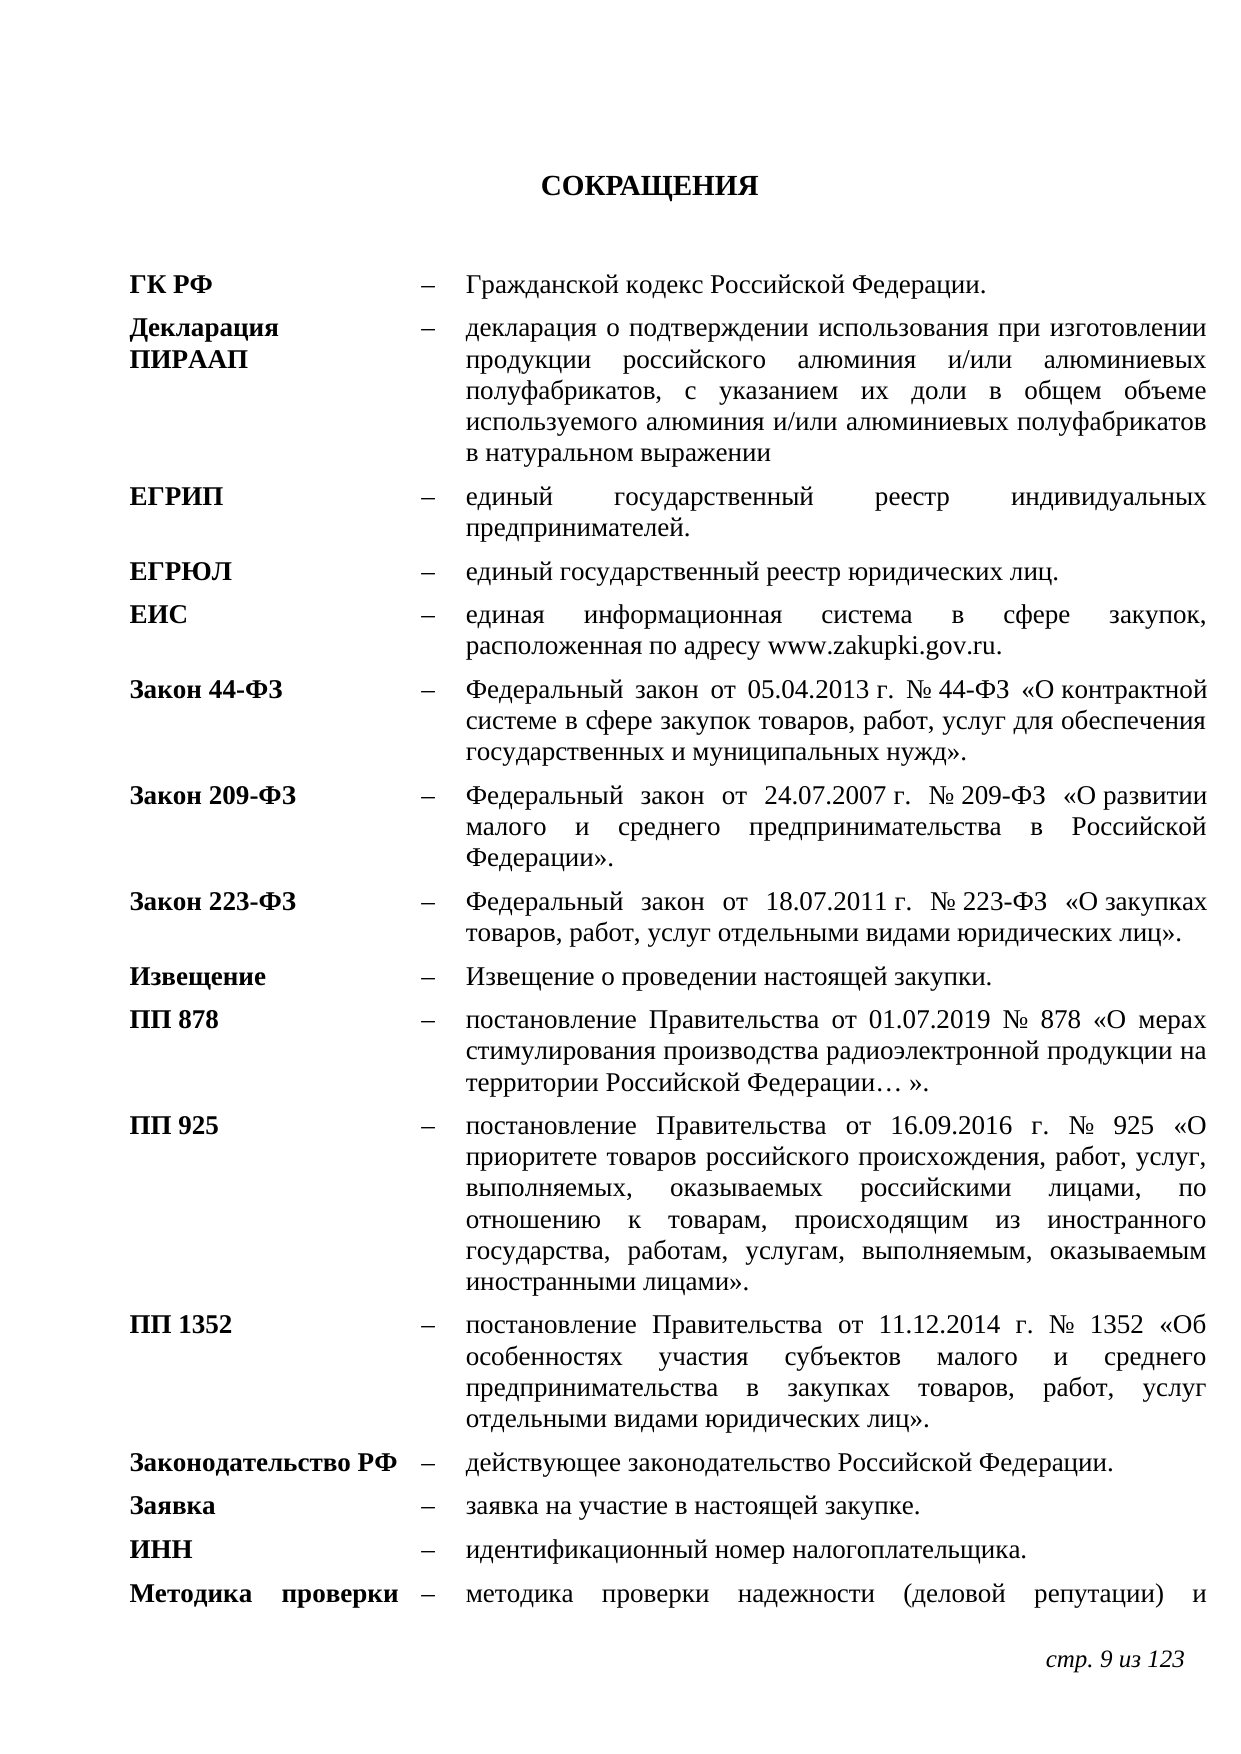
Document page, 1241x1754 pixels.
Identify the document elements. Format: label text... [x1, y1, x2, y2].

table_cell – [410, 542, 454, 586]
table_cell заявка на участие в настоящей закупке. [454, 1477, 1218, 1521]
subtitle СОКРАЩЕНИЯ [118, 168, 1181, 202]
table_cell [454, 1564, 1218, 1608]
table_cell – [410, 1433, 454, 1477]
table_cell – [410, 873, 454, 947]
table_cell – [410, 1097, 454, 1296]
table_cell постановление Правительства от 11.12.2014 г. № 1352 «Об особенностях участия субъектов малого и среднего предпринимательства в закупках товаров, работ, услуг отдельными видами юридических лиц». [454, 1296, 1218, 1433]
table_cell Федеральный закон от 18.07.2011 г. № 223-ФЗ «О закупках товаров, работ, услуг отдельными видами юридических лиц». [454, 873, 1218, 947]
table_cell Федеральный закон от 24.07.2007 г. № 209-ФЗ «О развитии малого и среднего предпринимательства в Российской Федерации». [454, 766, 1218, 872]
table_cell Закон 44-ФЗ [118, 661, 410, 766]
table_cell – [410, 1564, 454, 1608]
table_cell Декларация ПИРААП [118, 299, 410, 467]
table_cell – [410, 467, 454, 542]
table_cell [118, 1564, 410, 1608]
table_cell декларация о подтверждении использования при изготовлении продукции российского алюминия и/или алюминиевых полуфабрикатов, с указанием их доли в общем объеме используемого алюминия и/или алюминиевых полуфабрикатов в натуральном выражении [454, 299, 1218, 467]
table_header – [410, 255, 454, 299]
table_header Гражданской кодекс Российской Федерации. [454, 255, 1218, 299]
table_cell действующее законодательство Российской Федерации. [454, 1433, 1218, 1477]
table_cell ЕГРИП [118, 467, 410, 542]
table_cell Федеральный закон от 05.04.2013 г. № 44-ФЗ «О контрактной системе в сфере закупок товаров, работ, услуг для обеспечения государственных и муниципальных нужд». [454, 661, 1218, 766]
table_cell постановление Правительства от 16.09.2016 г. № 925 «О приоритете товаров российского происхождения, работ, услуг, выполняемых, оказываемых российскими лицами, по отношению к товарам, происходящим из иностранного государства, работам, услугам, выполняемым, оказываемым иностранными лицами». [454, 1097, 1218, 1296]
table_cell – [410, 1296, 454, 1433]
table_cell Заявка [118, 1477, 410, 1521]
table_cell – [410, 586, 454, 661]
table_cell – [410, 1477, 454, 1521]
table_cell ПП 1352 [118, 1296, 410, 1433]
table_cell Закон 209-ФЗ [118, 766, 410, 872]
table_cell ЕГРЮЛ [118, 542, 410, 586]
table_cell – [410, 661, 454, 766]
table_cell – [410, 1521, 454, 1564]
table_cell ПП 878 [118, 991, 410, 1097]
table_cell ИНН [118, 1521, 410, 1564]
table_cell Извещение о проведении настоящей закупки. [454, 947, 1218, 991]
table_cell Закон 223-ФЗ [118, 873, 410, 947]
table_cell идентификационный номер налогоплательщика. [454, 1521, 1218, 1564]
table_cell – [410, 947, 454, 991]
table_cell – [410, 991, 454, 1097]
table_cell – [410, 766, 454, 872]
table_cell единый государственный реестр индивидуальных предпринимателей. [454, 467, 1218, 542]
table_cell постановление Правительства от 01.07.2019 № 878 «О мерах стимулирования производства радиоэлектронной продукции на территории Российской Федерации… ». [454, 991, 1218, 1097]
table_cell Законодательство РФ [118, 1433, 410, 1477]
table_cell Извещение [118, 947, 410, 991]
table_cell ЕИС [118, 586, 410, 661]
table_cell ПП 925 [118, 1097, 410, 1296]
table_cell единая информационная система в сфере закупок, расположенная по адресу www.zakupki.gov.ru. [454, 586, 1218, 661]
table_header ГК РФ [118, 255, 410, 299]
table_cell единый государственный реестр юридических лиц. [454, 542, 1218, 586]
table_cell – [410, 299, 454, 467]
